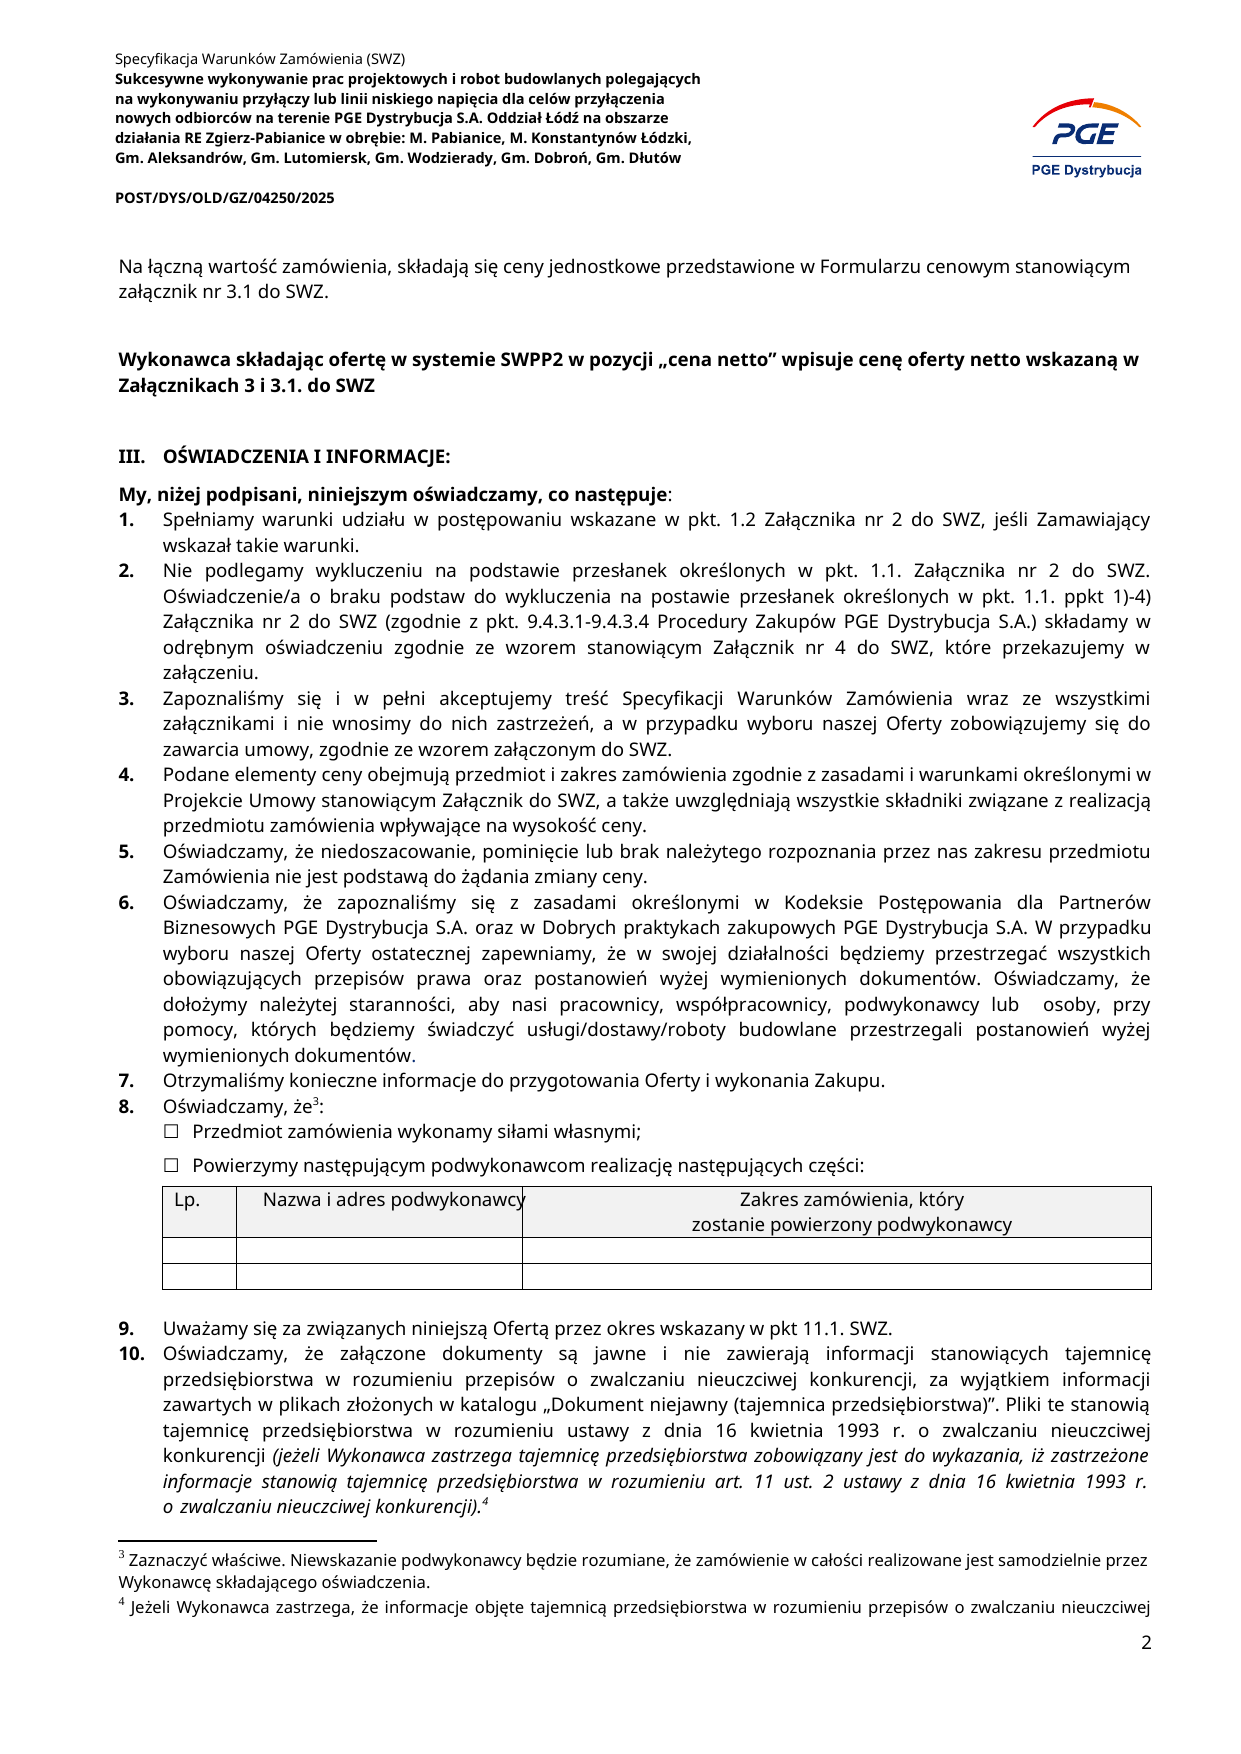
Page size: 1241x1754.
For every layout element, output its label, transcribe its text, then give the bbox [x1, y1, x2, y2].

list My, niżej podpisani, niniejszym oświadczamy, co następuje: [118, 481, 1152, 506]
list Podane elementy ceny obejmują przedmiot i zakres zamówienia zgodnie z zasadami i warunkami określonymi w Projekcie Umowy stanowiącym Załącznik do SWZ, a także uwzględniają wszystkie składniki związane z realizacją przedmiotu zamówienia wpływające na wysokość ceny. [118, 762, 1152, 838]
list Oświadczamy, że załączone dokumenty są jawne i nie zawierają informacji stanowiących tajemnicę przedsiębiorstwa w rozumieniu przepisów o zwalczaniu nieuczciwej konkurencji, za wyjątkiem informacji zawartych w plikach złożonych w katalogu „Dokument niejawny (tajemnica przedsiębiorstwa)”. Pliki te stanowią tajemnicę przedsiębiorstwa w rozumieniu ustawy z dnia 16 kwietnia 1993 r. o zwalczaniu nieuczciwej konkurencji (jeżeli Wykonawca zastrzega tajemnicę przedsiębiorstwa zobowiązany jest do wykazania, iż zastrzeżone informacje stanowią tajemnicę przedsiębiorstwa w rozumieniu art. 11 ust. 2 ustawy z dnia 16 kwietnia 1993 r. o zwalczaniu nieuczciwej konkurencji). [118, 1341, 1152, 1519]
text Na łączną wartość zamówienia, składają się ceny jednostkowe przedstawione w Formularzu cenowym stanowiącym załącznik nr 3.1 do SWZ. [118, 253, 1152, 304]
text Powierzymy następującym podwykonawcom realizację następujących części: [163, 1152, 1181, 1177]
list Otrzymaliśmy konieczne informacje do przygotowania Oferty i wykonania Zakupu. [118, 1068, 1152, 1093]
list Nie podlegamy wykluczeniu na podstawie przesłanek określonych w pkt. 1.1. Załącznika nr 2 do SWZ. Oświadczenie/a o braku podstaw do wykluczenia na postawie przesłanek określonych w pkt. 1.1. ppkt 1)-4) Załącznika nr 2 do SWZ (zgodnie z pkt. 9.4.3.1-9.4.3.4 Procedury Zakupów PGE Dystrybucja S.A.) składamy w odrębnym oświadczeniu zgodnie ze wzorem stanowiącym Załącznik nr 4 do SWZ, które przekazujemy w załączeniu. [118, 557, 1152, 685]
text Przedmiot zamówienia wykonamy siłami własnymi; [163, 1119, 1181, 1144]
text Wykonawca składając ofertę w systemie SWPP2 w pozycji „cena netto” wpisuje cenę oferty netto wskazaną w Załącznikach 3 i 3.1. do SWZ [118, 346, 1152, 397]
list Zapoznaliśmy się i w pełni akceptujemy treść Specyfikacji Warunków Zamówienia wraz ze wszystkimi załącznikami i nie wnosimy do nich zastrzeżeń, a w przypadku wyboru naszej Oferty zobowiązujemy się do zawarcia umowy, zgodnie ze wzorem załączonym do SWZ. [118, 685, 1152, 762]
table_cell [523, 1264, 1151, 1289]
table_header Zakres zamówienia, który zostanie powierzony podwykonawcy [523, 1187, 1151, 1237]
list Oświadczamy, że: [118, 1093, 1152, 1119]
list Oświadczamy, że zapoznaliśmy się z zasadami określonymi w Kodeksie Postępowania dla Partnerów Biznesowych PGE Dystrybucja S.A. oraz w Dobrych praktykach zakupowych PGE Dystrybucja S.A. W przypadku wyboru naszej Oferty ostatecznej zapewniamy, że w swojej działalności będziemy przestrzegać wszystkich obowiązujących przepisów prawa oraz postanowień wyżej wymienionych dokumentów. Oświadczamy, że dołożymy należytej staranności, aby nasi pracownicy, współpracownicy, podwykonawcy lub osoby, przy pomocy, których będziemy świadczyć usługi/dostawy/roboty budowlane przestrzegali postanowień wyżej wymienionych dokumentów. [118, 889, 1152, 1068]
list Oświadczamy, że niedoszacowanie, pominięcie lub brak należytego rozpoznania przez nas zakresu przedmiotu Zamówienia nie jest podstawą do żądania zmiany ceny. [118, 838, 1152, 889]
subtitle OŚWIADCZENIA I INFORMACJE: [118, 444, 1152, 469]
table_cell [163, 1238, 236, 1263]
table_cell [523, 1238, 1151, 1263]
table_header Lp. [163, 1187, 236, 1237]
table_cell [237, 1264, 522, 1289]
table_cell [237, 1238, 522, 1263]
list Spełniamy warunki udziału w postępowaniu wskazane w pkt. 1.2 Załącznika nr 2 do SWZ, jeśli Zamawiający wskazał takie warunki. [118, 506, 1152, 557]
list Uważamy się za związanych niniejszą Ofertą przez okres wskazany w pkt 11.1. SWZ. [118, 1315, 1152, 1341]
table_cell [163, 1264, 236, 1289]
table_header Nazwa i adres podwykonawcy [237, 1187, 522, 1237]
